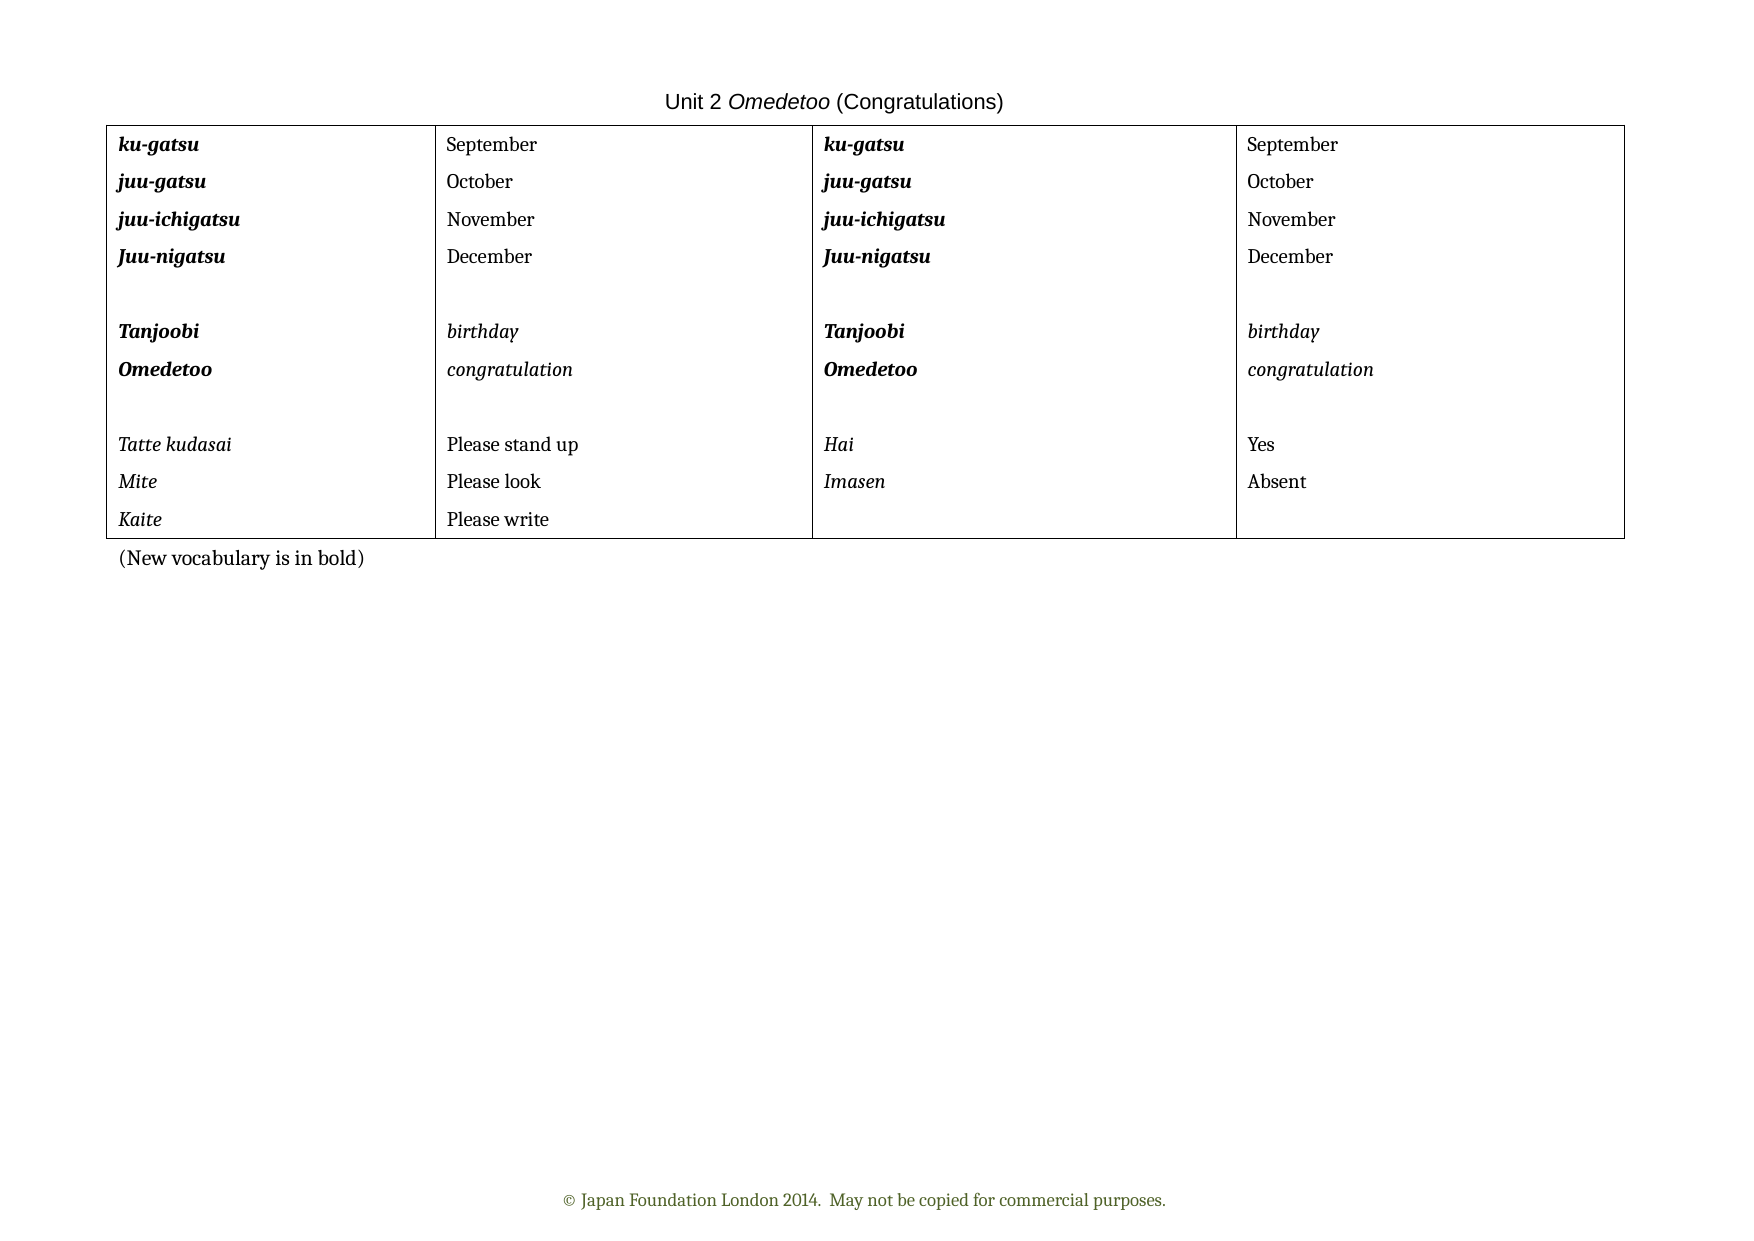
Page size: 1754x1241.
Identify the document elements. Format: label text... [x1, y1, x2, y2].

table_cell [107, 126, 435, 538]
text (New vocabulary is in bold) [118, 539, 1636, 577]
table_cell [1237, 126, 1624, 538]
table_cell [436, 126, 812, 538]
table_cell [813, 126, 1236, 538]
